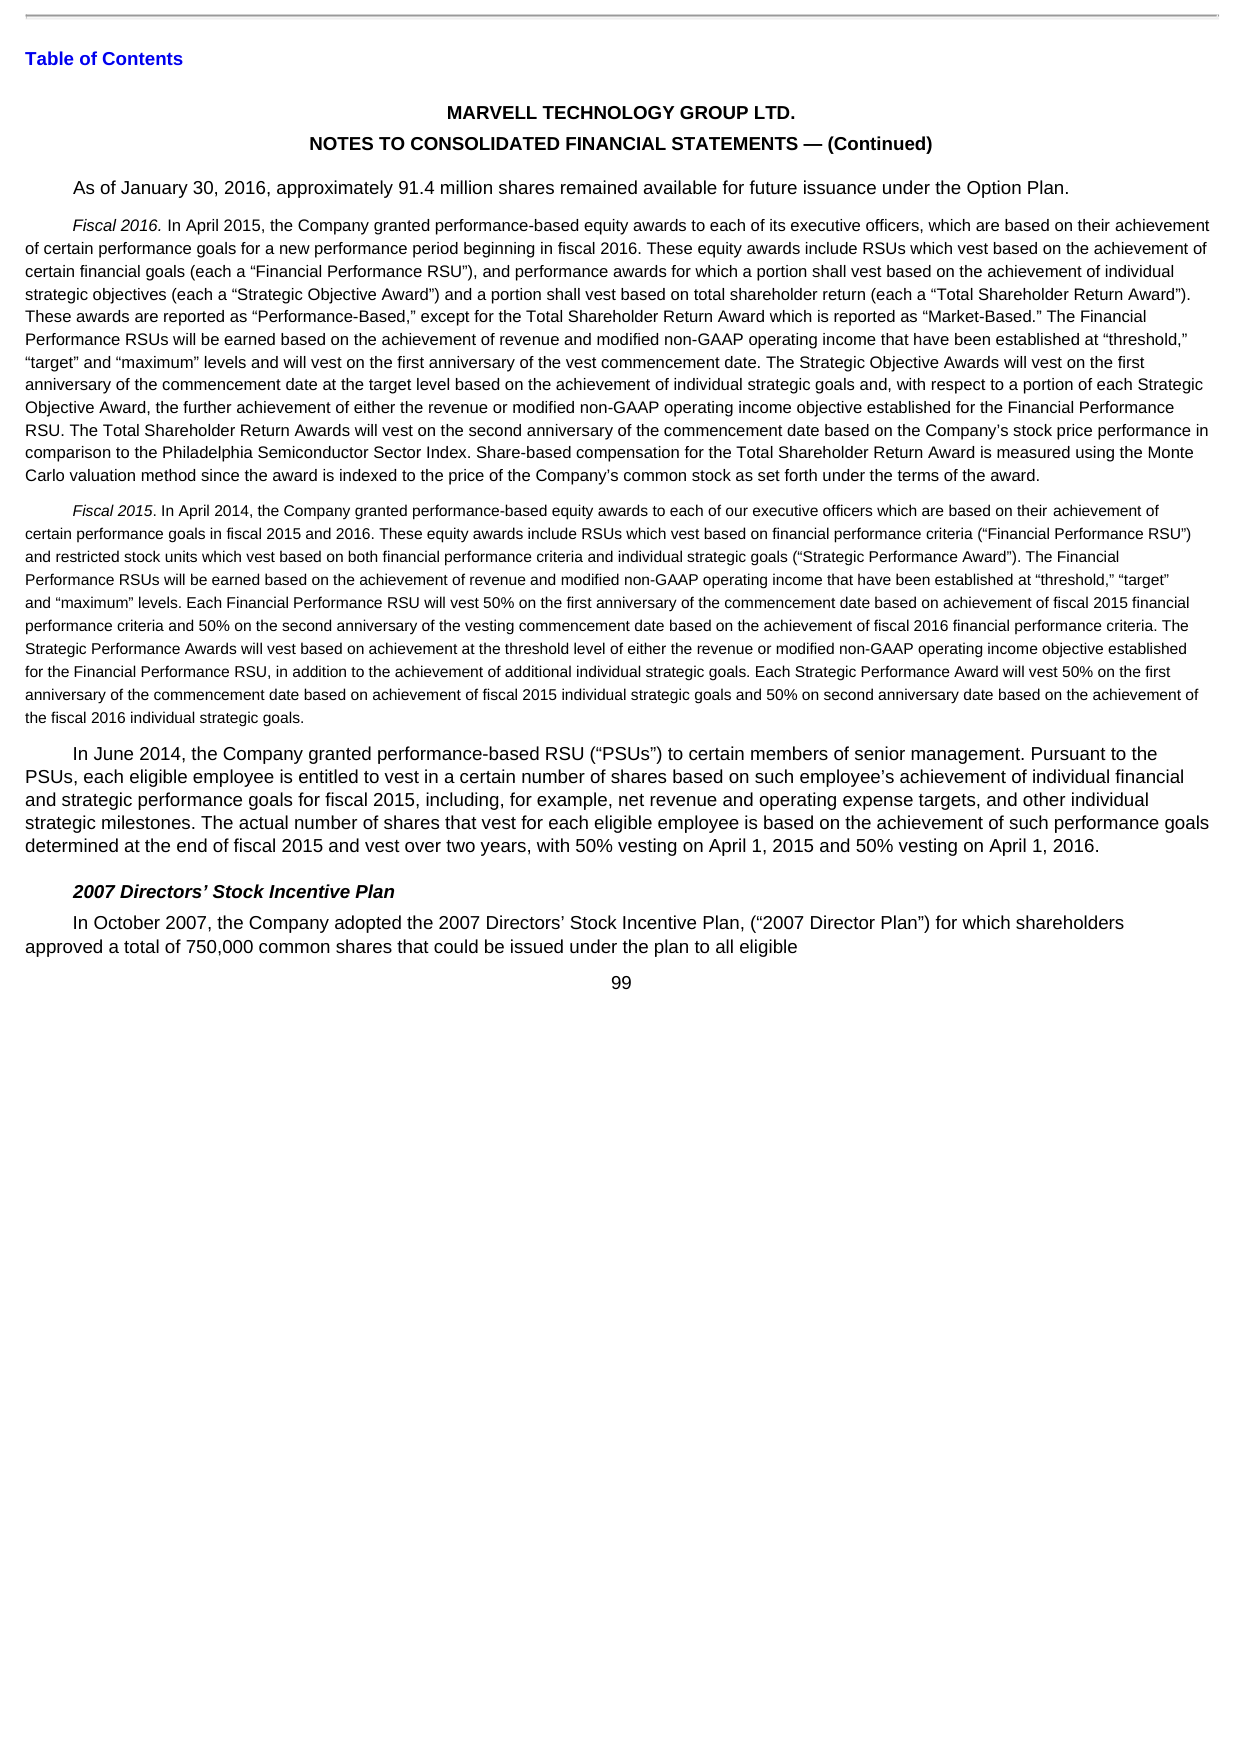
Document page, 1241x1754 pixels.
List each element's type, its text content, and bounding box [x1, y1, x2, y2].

text MARVELL TECHNOLOGY GROUP LTD. [25, 102, 1217, 123]
picture [23, 14, 1220, 21]
text Fiscal 2015. In April 2014, the Company granted performance-based equity awards to each of our executive officers which are based on their achievement of certain performance goals in fiscal 2015 and 2016. These equity awards include RSUs which vest based on financial performance criteria (“Financial Performance RSU”) and restricted stock units which vest based on both financial performance criteria and individual strategic goals (“Strategic Performance Award”). The Financial Performance RSUs will be earned based on the achievement of revenue and modified non-GAAP operating income that have been established at “threshold,” “target” and “maximum” levels. Each Financial Performance RSU will vest 50% on the first anniversary of the commencement date based on achievement of fiscal 2015 financial performance criteria and 50% on the second anniversary of the vesting commencement date based on the achievement of fiscal 2016 financial performance criteria. The Strategic Performance Awards will vest based on achievement at the threshold level of either the revenue or modified non-GAAP operating income objective established for the Financial Performance RSU, in addition to the achievement of additional individual strategic goals. Each Strategic Performance Award will vest 50% on the first anniversary of the commencement date based on achievement of fiscal 2015 individual strategic goals and 50% on second anniversary date based on the achievement of the fiscal 2016 individual strategic goals. [25, 502, 1201, 727]
text As of January 30, 2016, approximately 91.4 million shares remained available for future issuance under the Option Plan. [73, 177, 1215, 198]
text 2007 Directors’ Stock Incentive Plan [73, 881, 1215, 902]
text 99 [25, 972, 1217, 993]
text In June 2014, the Company granted performance-based RSU (“PSUs”) to certain members of senior management. Pursuant to the PSUs, each eligible employee is entitled to vest in a certain number of shares based on such employee’s achievement of individual financial and strategic performance goals for fiscal 2015, including, for example, net revenue and operating expense targets, and other individual strategic milestones. The actual number of shares that vest for each eligible employee is based on the achievement of such performance goals determined at the end of fiscal 2015 and vest over two years, with 50% vesting on April 1, 2015 and 50% vesting on April 1, 2016. [25, 743, 1213, 856]
text NOTES TO CONSOLIDATED FINANCIAL STATEMENTS — (Continued) [25, 133, 1217, 154]
text In October 2007, the Company adopted the 2007 Directors’ Stock Incentive Plan, (“2007 Director Plan”) for which shareholders approved a total of 750,000 common shares that could be issued under the plan to all eligible [25, 912, 1157, 957]
text Fiscal 2016. In April 2015, the Company granted performance-based equity awards to each of its executive officers, which are based on their achievement of certain performance goals for a new performance period beginning in fiscal 2016. These equity awards include RSUs which vest based on the achievement of certain financial goals (each a “Financial Performance RSU”), and performance awards for which a portion shall vest based on the achievement of individual strategic objectives (each a “Strategic Objective Award”) and a portion shall vest based on total shareholder return (each a “Total Shareholder Return Award”). These awards are reported as “Performance-Based,” except for the Total Shareholder Return Award which is reported as “Market-Based.” The Financial Performance RSUs will be earned based on the achievement of revenue and modified non-GAAP operating income that have been established at “threshold,” “target” and “maximum” levels and will vest on the first anniversary of the vest commencement date. The Strategic Objective Awards will vest on the first anniversary of the commencement date at the target level based on the achievement of individual strategic goals and, with respect to a portion of each Strategic Objective Award, the further achievement of either the revenue or modified non-GAAP operating income objective established for the Financial Performance RSU. The Total Shareholder Return Awards will vest on the second anniversary of the commencement date based on the Company’s stock price performance in comparison to the Philadelphia Semiconductor Sector Index. Share-based compensation for the Total Shareholder Return Award is measured using the Monte Carlo valuation method since the award is indexed to the price of the Company’s common stock as set forth under the terms of the award. [25, 216, 1215, 485]
text Table of Contents [25, 48, 1215, 69]
